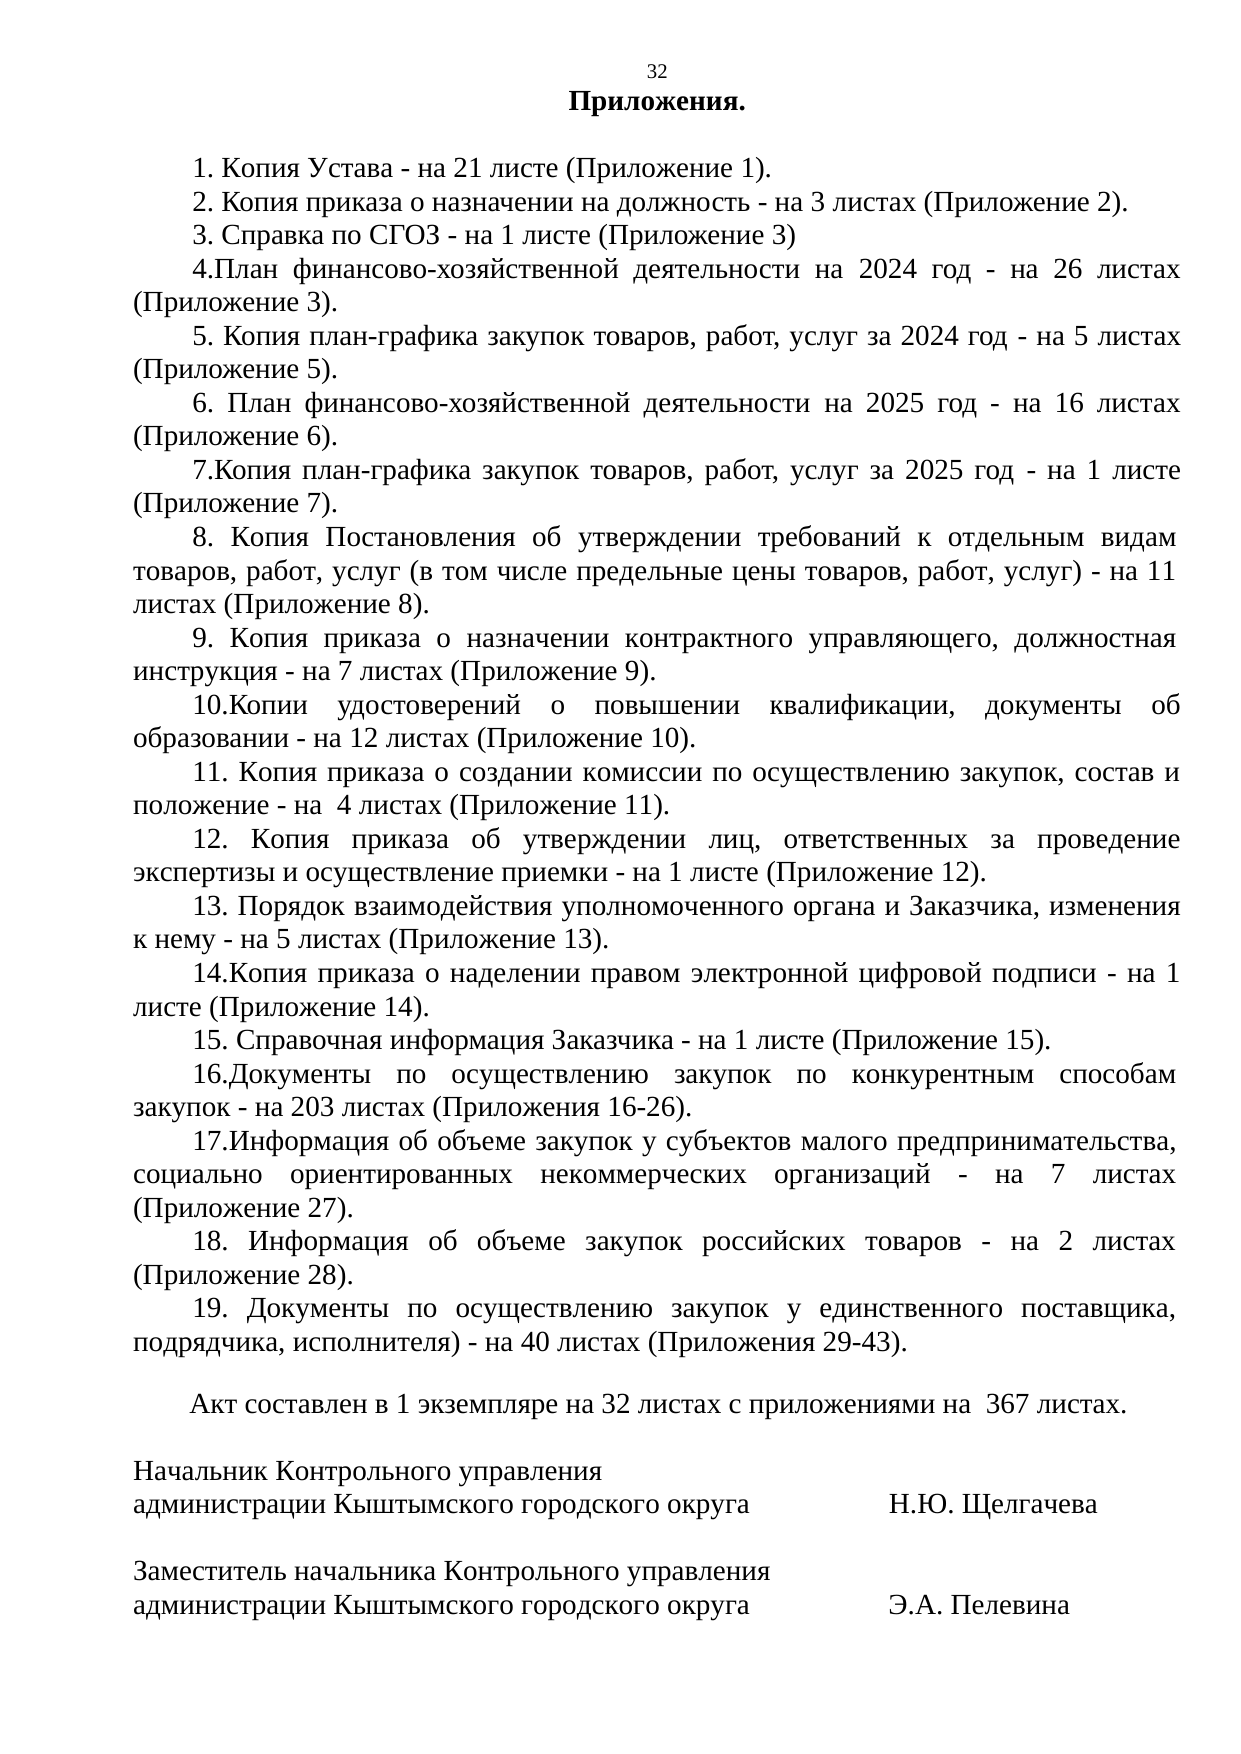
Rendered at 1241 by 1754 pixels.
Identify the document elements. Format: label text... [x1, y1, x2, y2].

text 15. Справочная информация Заказчика - на 1 листе (Приложение 15). [133, 1022, 1181, 1056]
text 7.Копия план-графика закупок товаров, работ, услуг за 2025 год - на 1 листе (Приложение 7). [133, 452, 1181, 519]
text 1. Копия Устава - на 21 листе (Приложение 1). [133, 150, 1181, 184]
text 9. Копия приказа о назначении контрактного управляющего, должностная инструкция - на 7 листах (Приложение 9). [133, 620, 1177, 687]
text Начальник Контрольного управления [133, 1453, 1181, 1486]
text 4.План финансово-хозяйственной деятельности на 2024 год - на 26 листах (Приложение 3). [133, 251, 1181, 318]
text 2. Копия приказа о назначении на должность - на 3 листах (Приложение 2). [133, 184, 1181, 217]
text 19. Документы по осуществлению закупок у единственного поставщика, подрядчика, исполнителя) - на 40 листах (Приложения 29-43). [133, 1291, 1177, 1358]
text 3. Справка по СГОЗ - на 1 листе (Приложение 3) [133, 217, 1181, 251]
text 10.Копии удостоверений о повышении квалификации, документы об образовании - на 12 листах (Приложение 10). [133, 687, 1181, 754]
text 5. Копия план-графика закупок товаров, работ, услуг за 2024 год - на 5 листах (Приложение 5). [133, 318, 1181, 385]
text 13. Порядок взаимодействия уполномоченного органа и Заказчика, изменения к нему - на 5 листах (Приложение 13). [133, 888, 1181, 955]
text 18. Информация об объеме закупок российских товаров - на 2 листах (Приложение 28). [133, 1223, 1177, 1291]
text 14.Копия приказа о наделении правом электронной цифровой подписи - на 1 листе (Приложение 14). [133, 955, 1181, 1022]
text Заместитель начальника Контрольного управления [133, 1553, 1181, 1587]
text 12. Копия приказа об утверждении лиц, ответственных за проведение экспертизы и осуществление приемки - на 1 листе (Приложение 12). [133, 821, 1181, 888]
text 6. План финансово-хозяйственной деятельности на 2025 год - на 16 листах (Приложение 6). [133, 385, 1181, 452]
text администрации Кыштымского городского округа Э.А. Пелевина [133, 1587, 1181, 1621]
text Акт составлен в 1 экземпляре на 32 листах с приложениями на 367 листах. [133, 1386, 1181, 1419]
text 16.Документы по осуществлению закупок по конкурентным способам закупок - на 203 листах (Приложения 16-26). [133, 1056, 1177, 1123]
text 17.Информация об объеме закупок у субъектов малого предпринимательства, социально ориентированных некоммерческих организаций - на 7 листах (Приложение 27). [133, 1123, 1177, 1223]
text 11. Копия приказа о создании комиссии по осуществлению закупок, состав и положение - на 4 листах (Приложение 11). [133, 754, 1181, 821]
text администрации Кыштымского городского округа Н.Ю. Щелгачева [133, 1486, 1181, 1520]
text Приложения. [133, 83, 1181, 117]
text 8. Копия Постановления об утверждении требований к отдельным видам товаров, работ, услуг (в том числе предельные цены товаров, работ, услуг) - на 11 листах (Приложение 8). [133, 519, 1177, 620]
